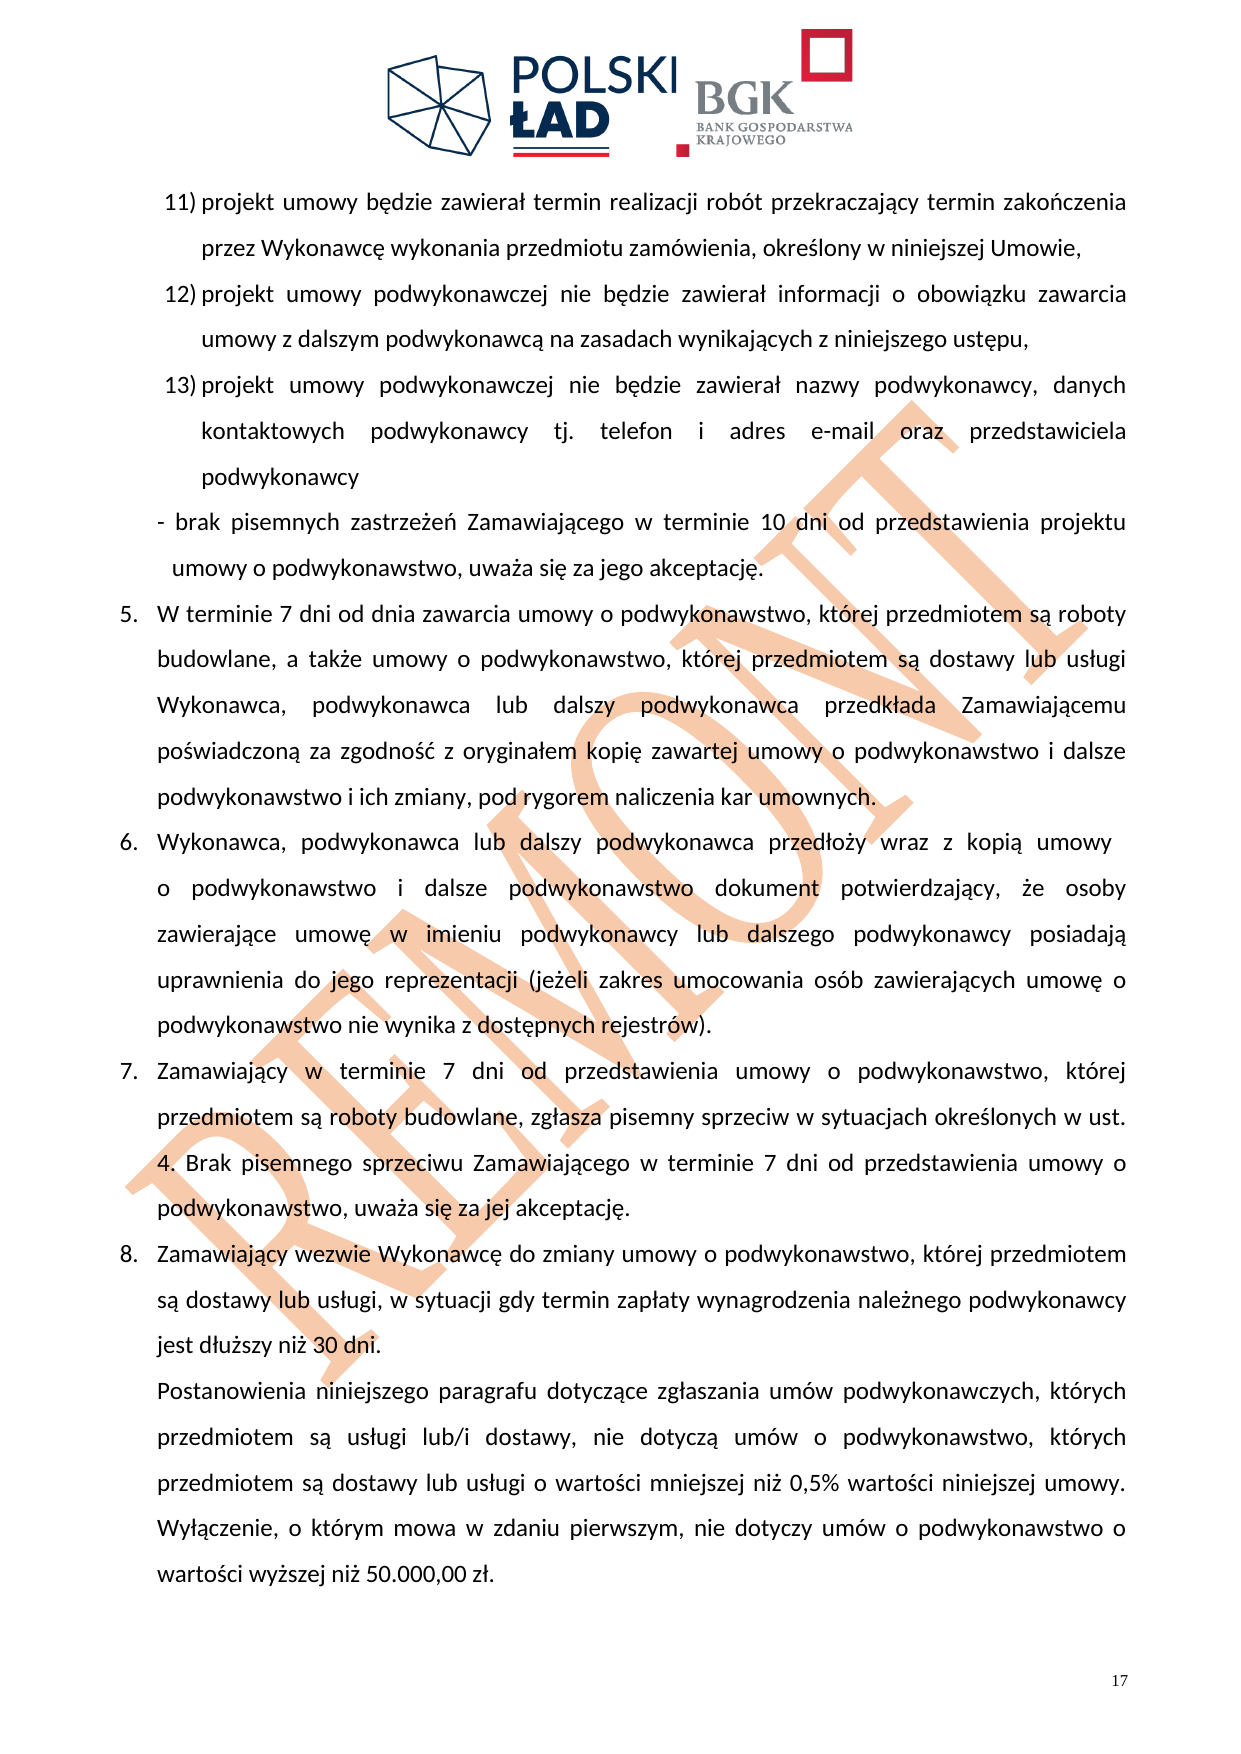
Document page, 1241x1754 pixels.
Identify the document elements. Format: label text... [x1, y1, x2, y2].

text - brak pisemnych zastrzeżeń Zamawiającego w terminie 10 dni od przedstawienia projektu umowy o podwykonawstwo, uważa się za jego akceptację. [157, 506, 1128, 583]
picture [387, 29, 853, 157]
list Wykonawca, podwykonawca lub dalszy podwykonawca przedłoży wraz z kopią umowy o podwykonawstwo i dalsze podwykonawstwo dokument potwierdzający, że osoby zawierające umowę w imieniu podwykonawcy lub dalszego podwykonawcy posiadają uprawnienia do jego reprezentacji (jeżeli zakres umocowania osób zawierających umowę o podwykonawstwo nie wynika z dostępnych rejestrów). [119, 827, 1128, 1040]
list projekt umowy podwykonawczej nie będzie zawierał nazwy podwykonawcy, danych kontaktowych podwykonawcy tj. telefon i adres e-mail oraz przedstawiciela podwykonawcy [164, 369, 1128, 491]
list projekt umowy podwykonawczej nie będzie zawierał informacji o obowiązku zawarcia umowy z dalszym podwykonawcą na zasadach wynikających z niniejszego ustępu, [164, 278, 1128, 354]
list W terminie 7 dni od dnia zawarcia umowy o podwykonawstwo, której przedmiotem są roboty budowlane, a także umowy o podwykonawstwo, której przedmiotem są dostawy lub usługi Wykonawca, podwykonawca lub dalszy podwykonawca przedkłada Zamawiającemu poświadczoną za zgodność z oryginałem kopię zawartej umowy o podwykonawstwo i dalsze podwykonawstwo i ich zmiany, pod rygorem naliczenia kar umownych. [119, 598, 1128, 811]
text Postanowienia niniejszego paragrafu dotyczące zgłaszania umów podwykonawczych, których przedmiotem są usługi lub/i dostawy, nie dotyczą umów o podwykonawstwo, których przedmiotem są dostawy lub usługi o wartości mniejszej niż 0,5% wartości niniejszej umowy. Wyłączenie, o którym mowa w zdaniu pierwszym, nie dotyczy umów o podwykonawstwo o wartości wyższej niż 50.000,00 zł. [157, 1375, 1128, 1589]
list Zamawiający w terminie 7 dni od przedstawienia umowy o podwykonawstwo, której przedmiotem są roboty budowlane, zgłasza pisemny sprzeciw w sytuacjach określonych w ust. 4. Brak pisemnego sprzeciwu Zamawiającego w terminie 7 dni od przedstawienia umowy o podwykonawstwo, uważa się za jej akceptację. [119, 1055, 1128, 1223]
list projekt umowy będzie zawierał termin realizacji robót przekraczający termin zakończenia przez Wykonawcę wykonania przedmiotu zamówienia, określony w niniejszej Umowie, [164, 186, 1128, 263]
list Zamawiający wezwie Wykonawcę do zmiany umowy o podwykonawstwo, której przedmiotem są dostawy lub usługi, w sytuacji gdy termin zapłaty wynagrodzenia należnego podwykonawcy jest dłuższy niż 30 dni. [119, 1238, 1128, 1360]
